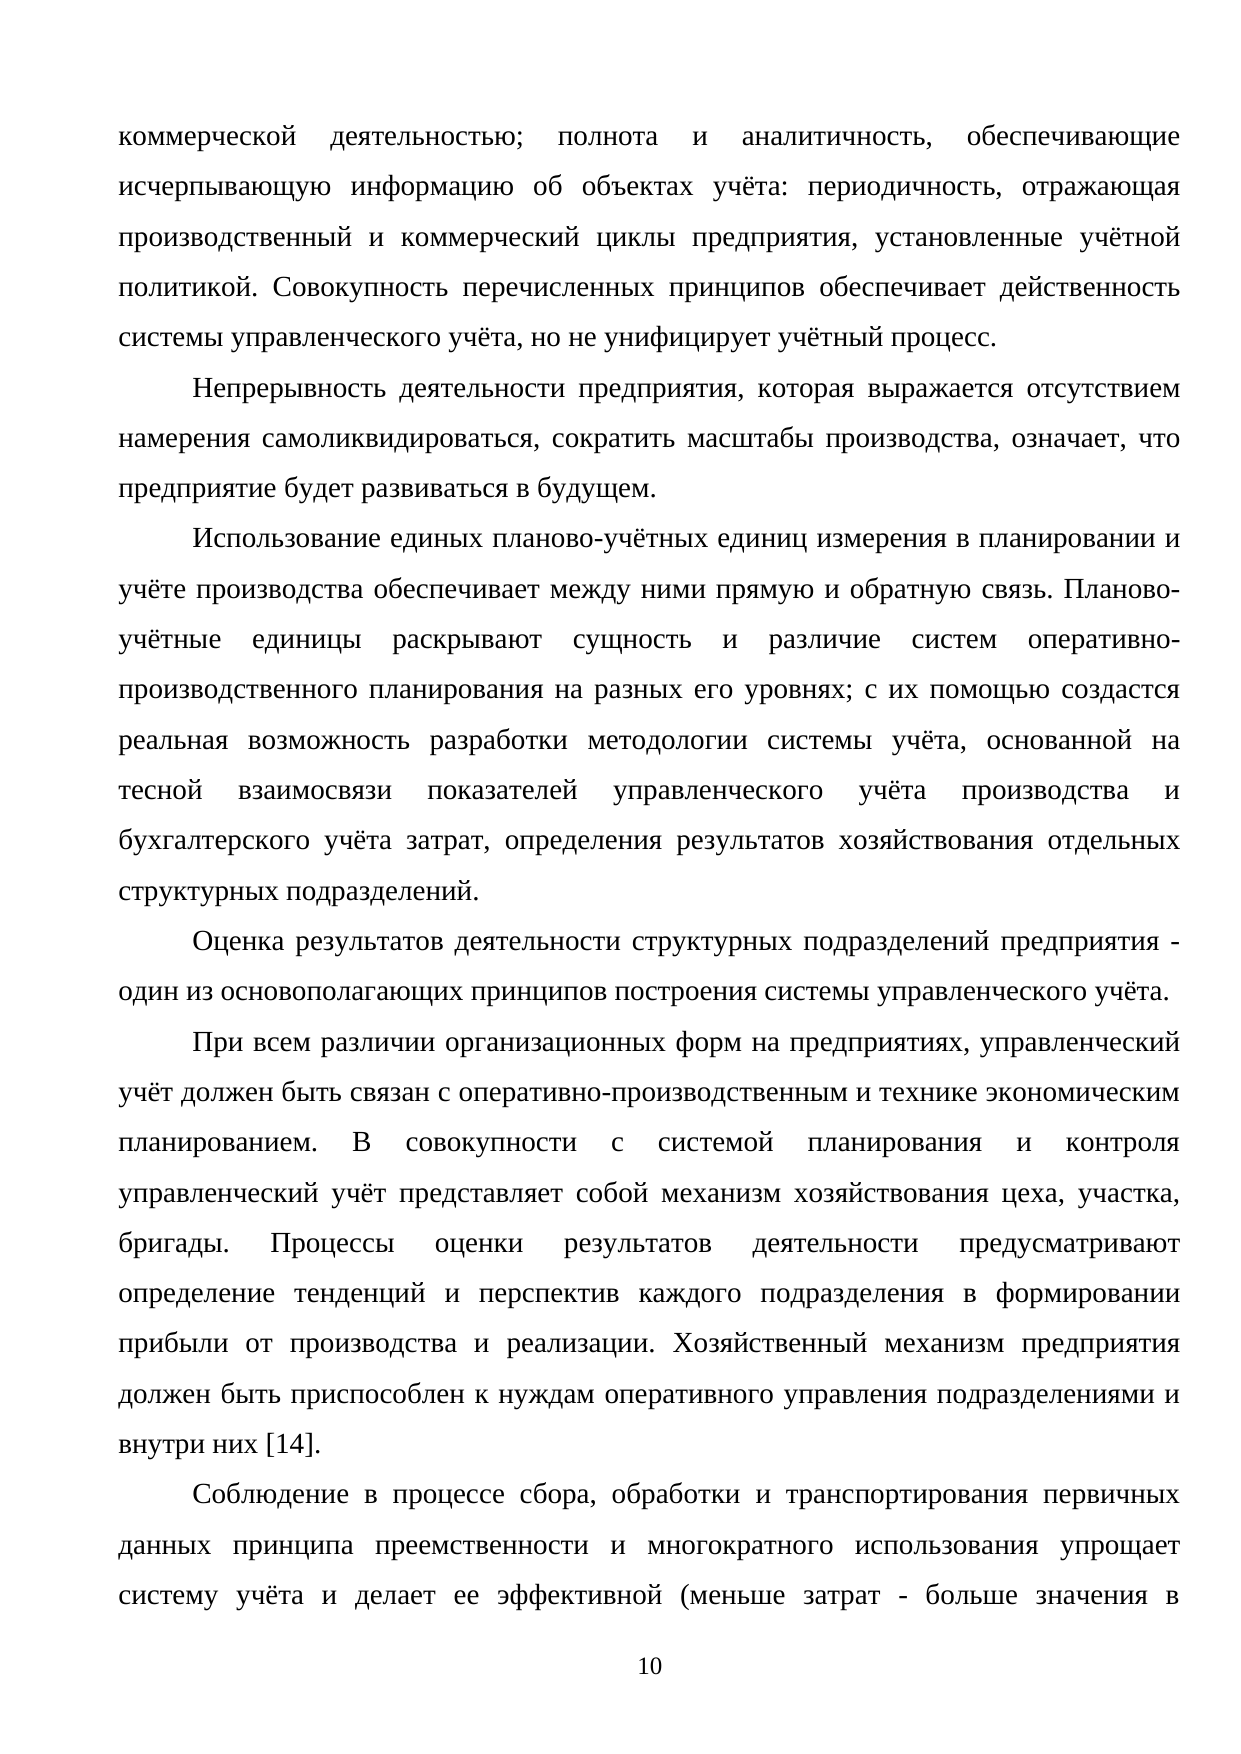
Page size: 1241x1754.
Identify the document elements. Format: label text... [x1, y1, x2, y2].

list Оценка результатов деятельности структурных подразделений предприятия - один из основополагающих принципов построения системы управленческого учёта. [118, 923, 1181, 1007]
list Использование единых планово-учётных единиц измерения в планировании и учёте производства обеспечивает между ними прямую и обратную связь. Планово-учётные единицы раскрывают сущность и различие систем оперативно-производственного планирования на разных его уровнях; с их помощью создастся реальная возможность разработки методологии системы учёта, основанной на тесной взаимосвязи показателей управленческого учёта производства и бухгалтерского учёта затрат, определения результатов хозяйствования отдельных структурных подразделений. [118, 521, 1181, 906]
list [118, 1477, 1181, 1611]
list При всем различии организационных форм на предприятиях, управленческий учёт должен быть связан с оперативно-производственным и технике экономическим планированием. В совокупности с системой планирования и контроля управленческий учёт представляет собой механизм хозяйствования цеха, участка, бригады. Процессы оценки результатов деятельности предусматривают определение тенденций и перспектив каждого подразделения в формировании прибыли от производства и реализации. Хозяйственный механизм предприятия должен быть приспособлен к нуждам оперативного управления подразделениями и внутри них [14]. [118, 1024, 1181, 1460]
list Непрерывность деятельности предприятия, которая выражается отсутствием намерения самоликвидироваться, сократить масштабы производства, означает, что предприятие будет развиваться в будущем. [118, 370, 1181, 504]
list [118, 118, 1181, 353]
